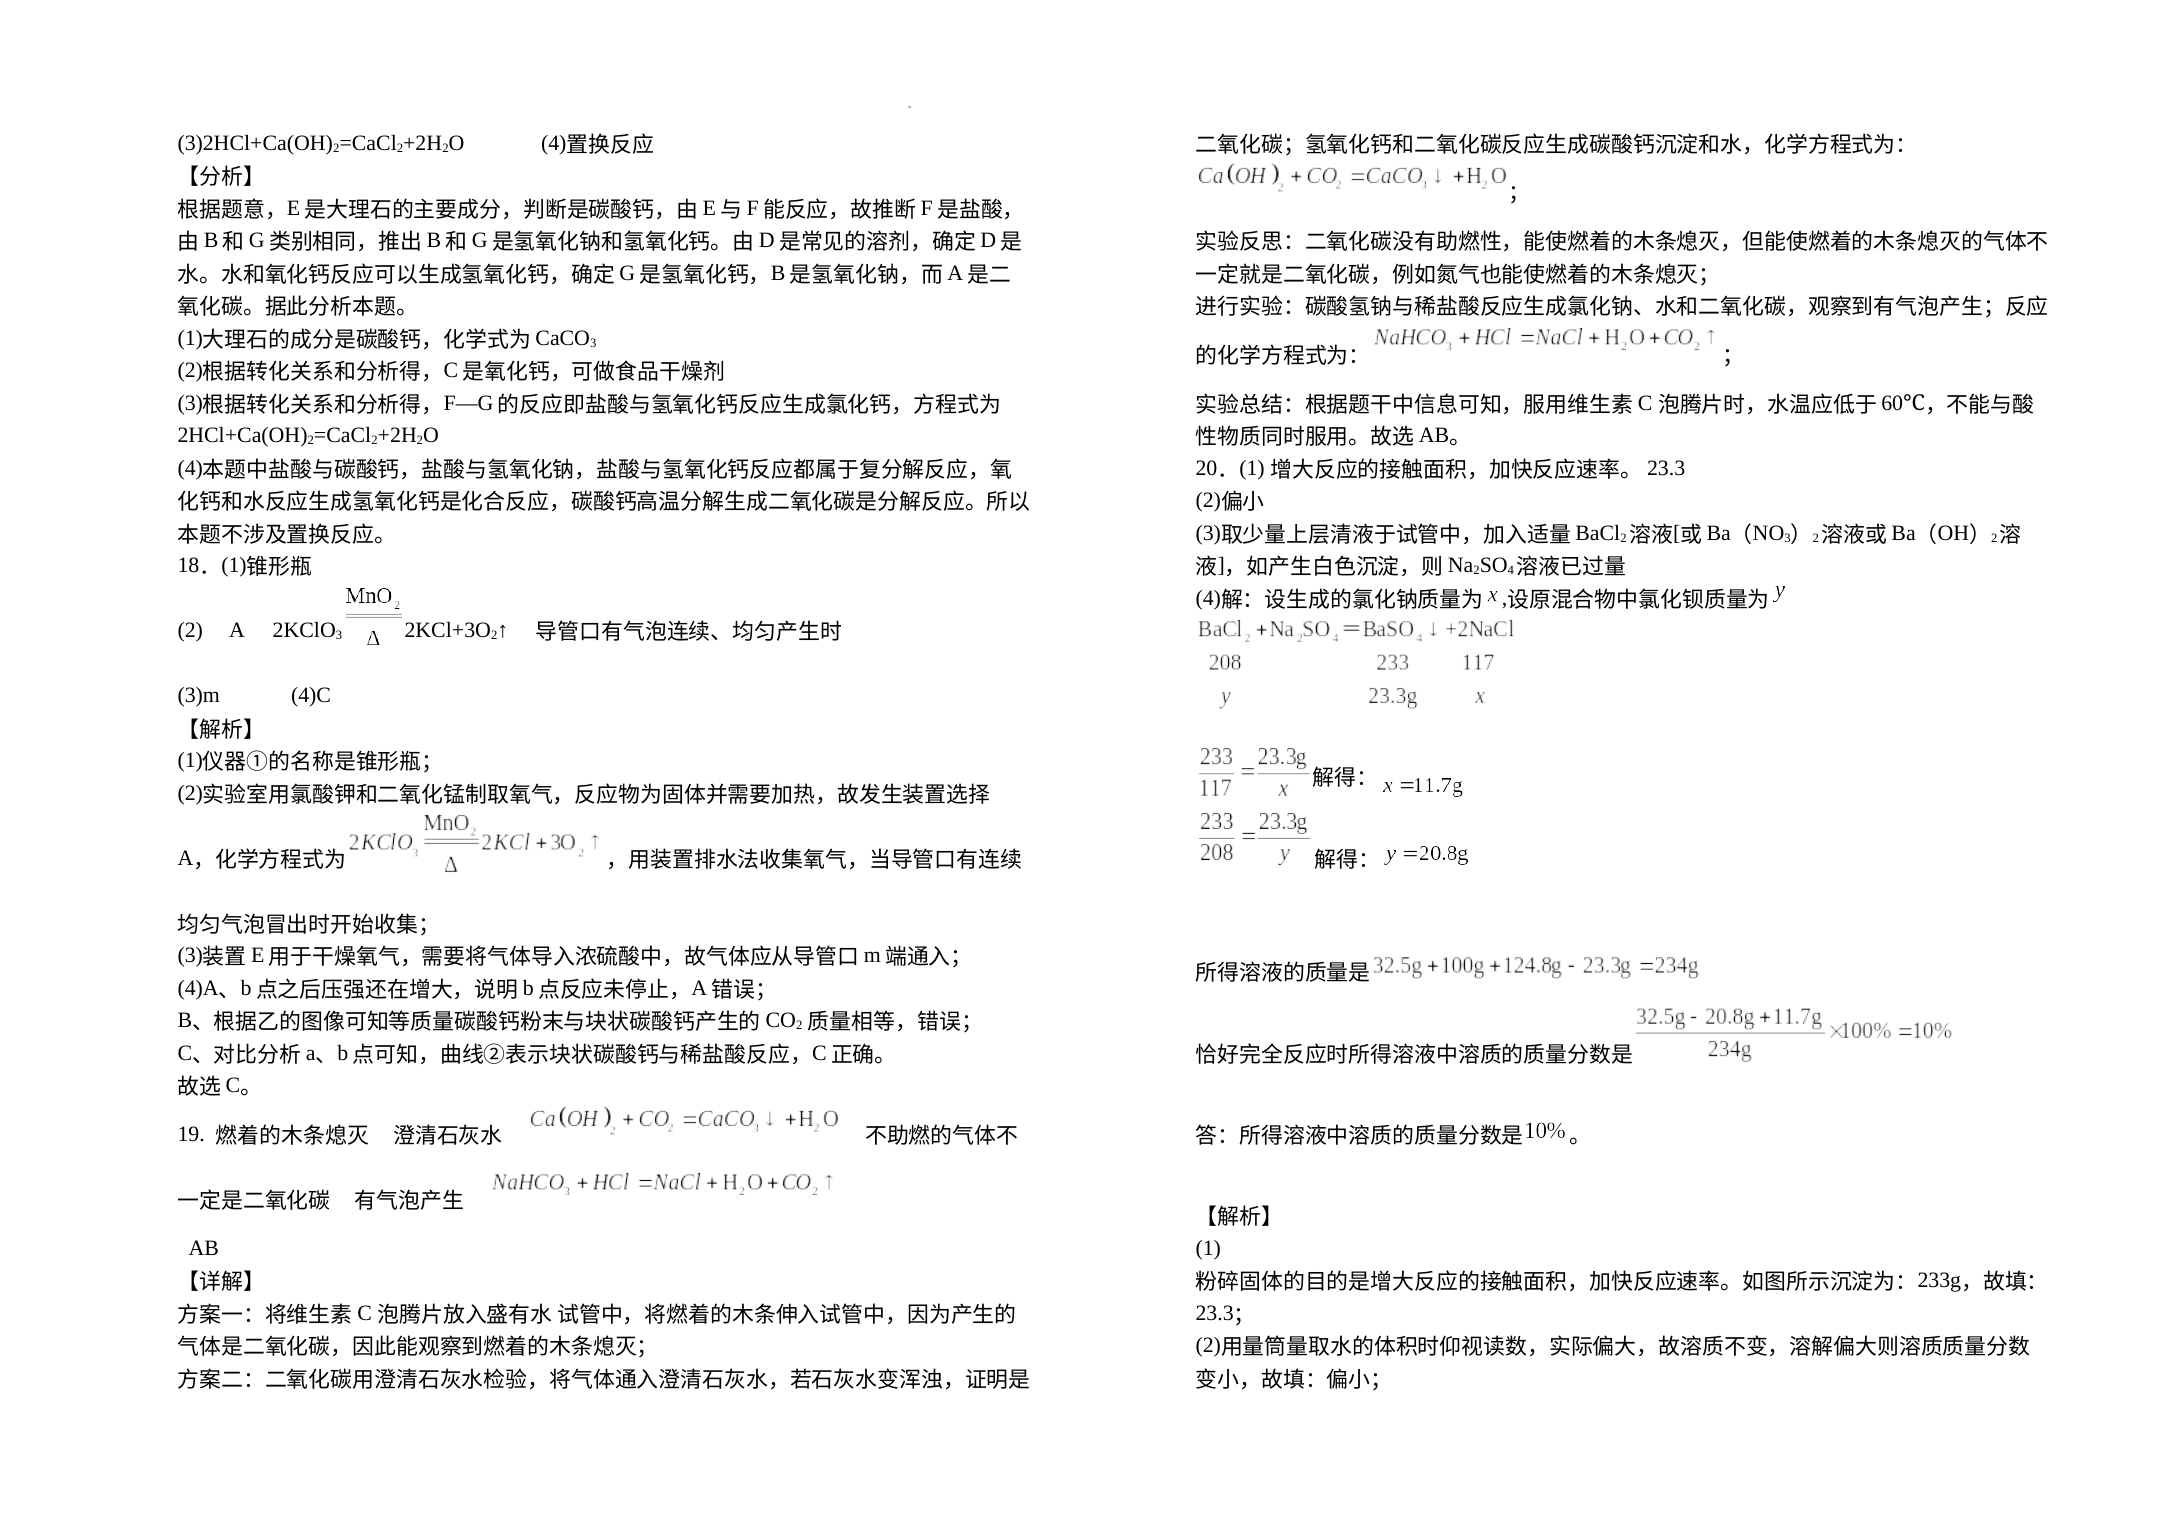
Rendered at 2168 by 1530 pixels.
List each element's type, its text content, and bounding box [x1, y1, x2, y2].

text (3)取少量上层清液于试管中，加入适量BaCl2溶液[或Ba（NO3）2溶液或Ba（OH）2溶液]，如产生白色沉淀，则Na2SO4溶液已过量 [1195, 516, 2049, 581]
text C、对比分析a、b点可知，曲线②表示块状碳酸钙与稀盐酸反应，C正确。 [177, 1036, 1031, 1069]
text (2)偏小 [1195, 484, 2049, 516]
text (3)m (4)C [177, 679, 1031, 711]
text (4)A、b点之后压强还在增大，说明b点反应未停止，A错误； [177, 971, 1031, 1004]
text 【解析】 [177, 711, 1031, 744]
text (1)仪器①的名称是锥形瓶； [177, 744, 1031, 776]
text 粉碎固体的目的是增大反应的接触面积，加快反应速率。如图所示沉淀为：233g，故填：23.3； [1195, 1264, 2049, 1329]
text 18．(1)锥形瓶 [177, 549, 1031, 581]
text (4)解：设生成的氯化钠质量为,设原混合物中氯化钡质量为 [1195, 581, 2049, 614]
text 根据题意，E是大理石的主要成分，判断是碳酸钙，由E与F能反应，故推断F是盐酸，由B和G类别相同，推出B和G是氢氧化钠和氢氧化钙。由D是常见的溶剂，确定D是水。水和氧化钙反应可以生成氢氧化钙，确定G是氢氧化钙，B是氢氧化钠，而A是二氧化碳。据此分析本题。 [177, 191, 1031, 321]
text (2)实验室用氯酸钾和二氧化锰制取氧气，反应物为固体并需要加热，故发生装置选择A，化学方程式为，用装置排水法收集氧气，当导管口有连续均匀气泡冒出时开始收集； [177, 776, 1031, 939]
text 恰好完全反应时所得溶液中溶质的质量分数是 [1195, 1004, 2049, 1101]
text 【解析】 [1195, 1199, 2049, 1231]
text 进行实验：碳酸氢钠与稀盐酸反应生成氯化钠、水和二氧化碳，观察到有气泡产生；反应的化学方程式为：； [1195, 289, 2049, 386]
text 所得溶液的质量是 [1195, 939, 2049, 1004]
text (3)2HCl+Ca(OH)2=CaCl2+2H2O (4)置换反应 [177, 126, 1031, 159]
text 【详解】 [177, 1264, 1031, 1296]
text (4)本题中盐酸与碳酸钙，盐酸与氢氧化钠，盐酸与氢氧化钙反应都属于复分解反应，氧化钙和水反应生成氢氧化钙是化合反应，碳酸钙高温分解生成二氧化碳是分解反应。所以本题不涉及置换反应。 [177, 451, 1031, 549]
text 答：所得溶液中溶质的质量分数是。 [1195, 1101, 2049, 1166]
text 20．(1) 增大反应的接触面积，加快反应速率。 23.3 [1195, 451, 2049, 484]
text 方案一：将维生素 C 泡腾片放入盛有水 试管中，将燃着的木条伸入试管中，因为产生的气体是二氧化碳，因此能观察到燃着的木条熄灭； [177, 1296, 1031, 1361]
text (2) A 2KClO32KCl+3O2↑ 导管口有气泡连续、均匀产生时 [177, 581, 1031, 679]
text 方案二：二氧化碳用澄清石灰水检验，将气体通入澄清石灰水，若石灰水变浑浊，证明是二氧化碳；氢氧化钙和二氧化碳反应生成碳酸钙沉淀和水，化学方程式为：； [1195, 126, 2049, 224]
text (3)装置E用于干燥氧气，需要将气体导入浓硫酸中，故气体应从导管口m端通入； [177, 939, 1031, 971]
text (2)用量筒量取水的体积时仰视读数，实际偏大，故溶质不变，溶解偏大则溶质质量分数变小，故填：偏小； [1195, 1329, 2049, 1394]
text 实验总结：根据题干中信息可知，服用维生素 C 泡腾片时，水温应低于60℃，不能与酸性物质同时服用。故选AB。 [1195, 386, 2049, 451]
text (1)大理石的成分是碳酸钙，化学式为CaCO3 [177, 321, 1031, 354]
text 【分析】 [177, 159, 1031, 191]
text 19. 燃着的木条熄灭 澄清石灰水 不助燃的气体不一定是二氧化碳 有气泡产生 [177, 1101, 1031, 1231]
text 实验反思：二氧化碳没有助燃性，能使燃着的木条熄灭，但能使燃着的木条熄灭的气体不一定就是二氧化碳，例如氮气也能使燃着的木条熄灭； [1195, 224, 2049, 289]
text 故选C。 [177, 1069, 1031, 1101]
text (1) [1195, 1231, 2049, 1264]
text 解得： [1195, 744, 2049, 809]
text (3)根据转化关系和分析得，F—G的反应即盐酸与氢氧化钙反应生成氯化钙，方程式为2HCl+Ca(OH)2=CaCl2+2H2O [177, 386, 1031, 451]
text 解得： [1195, 809, 2049, 906]
text 方案二：二氧化碳用澄清石灰水检验，将气体通入澄清石灰水，若石灰水变浑浊，证明是二氧化碳；氢氧化钙和二氧化碳反应生成碳酸钙沉淀和水，化学方程式为：； [177, 1361, 1031, 1394]
text AB [177, 1231, 1031, 1264]
text (2)根据转化关系和分析得，C是氧化钙，可做食品干燥剂 [177, 354, 1031, 386]
text B、根据乙的图像可知等质量碳酸钙粉末与块状碳酸钙产生的 CO2 质量相等，错误； [177, 1004, 1031, 1036]
